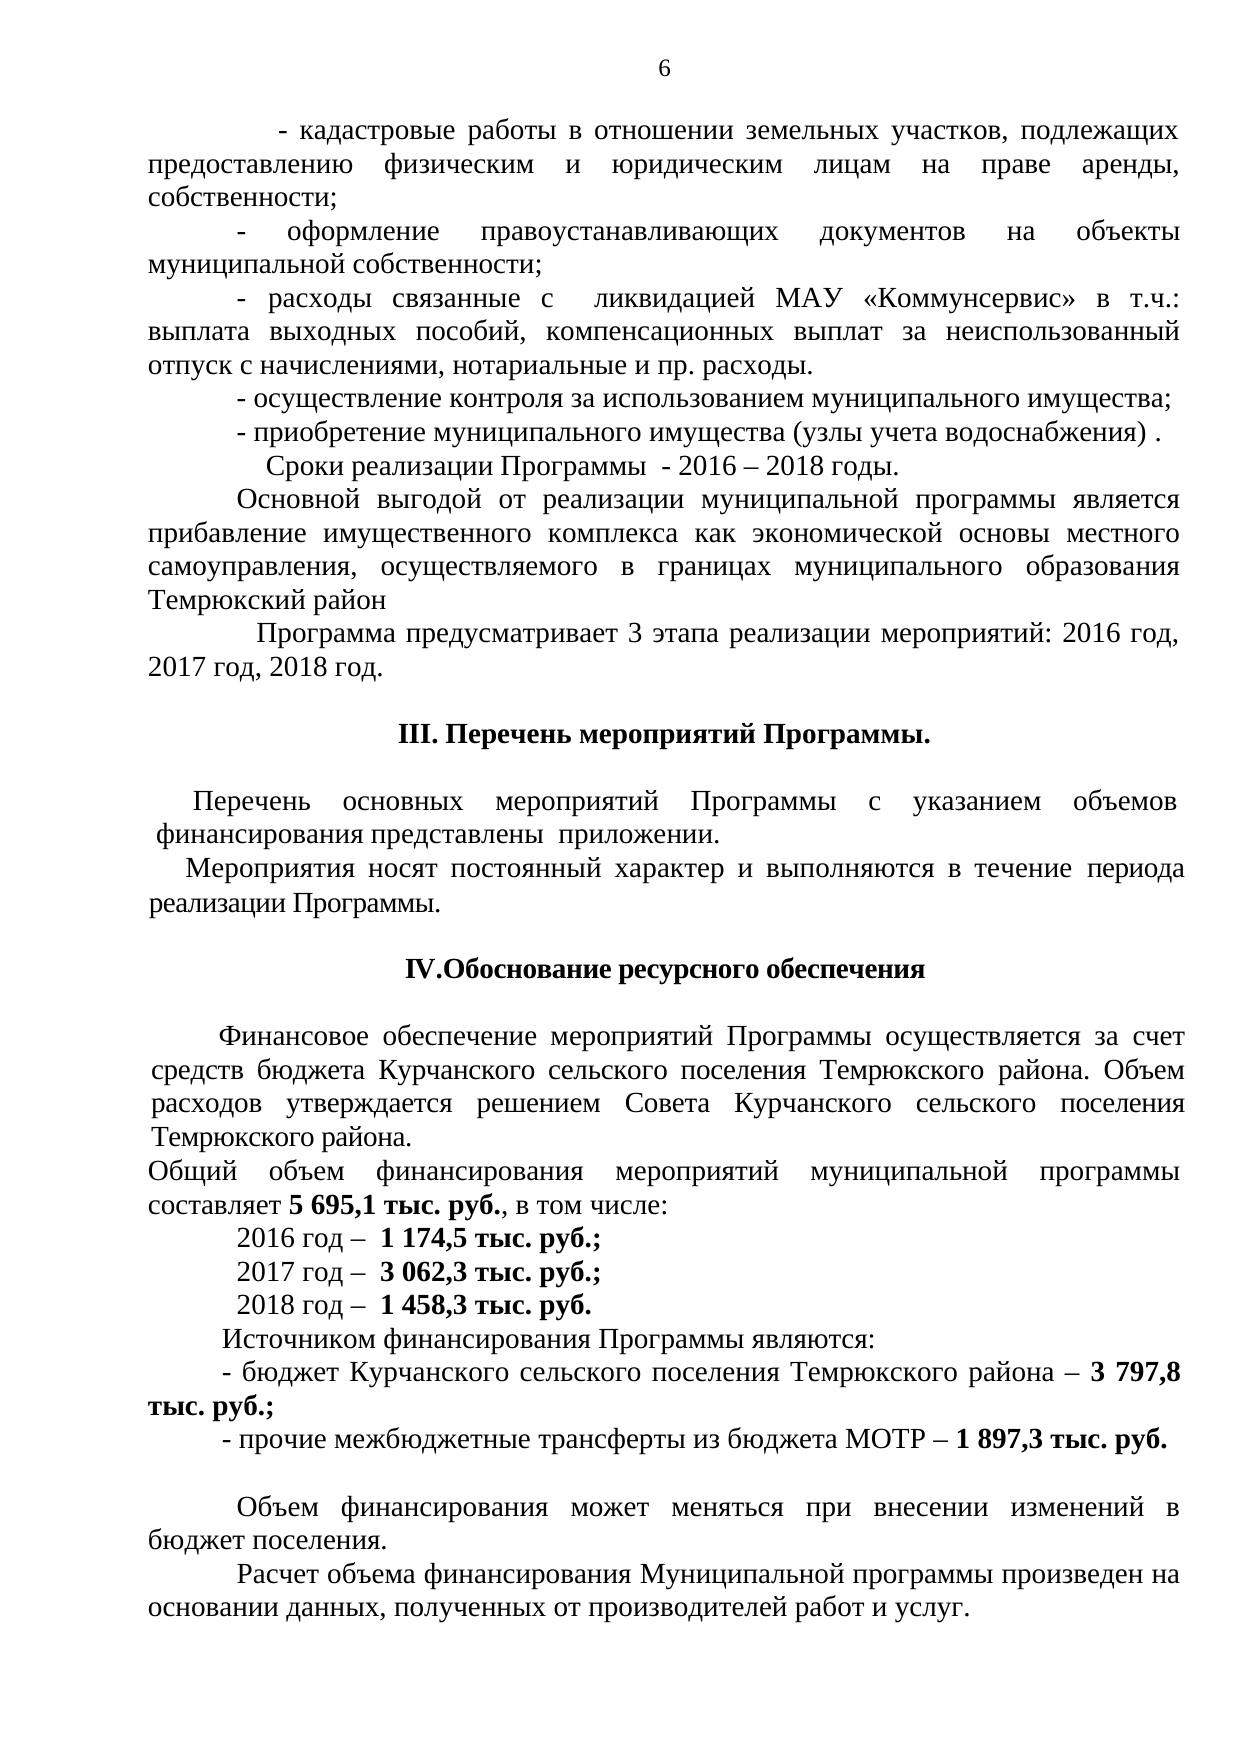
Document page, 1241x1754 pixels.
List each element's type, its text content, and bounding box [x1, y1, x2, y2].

text IV.Обоснование ресурсного обеспечения [149, 952, 1181, 985]
text - прочие межбюджетные трансферты из бюджета МОТР – 1 897,3 тыс. руб. [148, 1422, 1181, 1455]
text Основной выгодой от реализации муниципальной программы является прибавление имущественного комплекса как экономической основы местного самоуправления, осуществляемого в границах муниципального образования Темрюкский район [148, 481, 1181, 615]
text Финансовое обеспечение мероприятий Программы осуществляется за счет средств бюджета Курчанского сельского поселения Темрюкского района. Объем расходов утверждается решением Совета Курчанского сельского поселения Темрюкского района. [151, 1019, 1185, 1153]
text - расходы связанные с ликвидацией МАУ «Коммунсервис» в т.ч.: выплата выходных пособий, компенсационных выплат за неиспользованный отпуск с начислениями, нотариальные и пр. расходы. [148, 280, 1181, 381]
text - приобретение муниципального имущества (узлы учета водоснабжения) . [148, 414, 1181, 448]
text Расчет объема финансирования Муниципальной программы произведен на основании данных, полученных от производителей работ и услуг. [148, 1556, 1181, 1623]
text - кадастровые работы в отношении земельных участков, подлежащих предоставлению физическим и юридическим лицам на праве аренды, собственности; [148, 112, 1181, 213]
text 2016 год – 1 174,5 тыс. руб.; [148, 1220, 1181, 1254]
text Перечень основных мероприятий Программы с указанием объемов финансирования представлены приложении. [156, 783, 1178, 850]
text Мероприятия носят постоянный характер и выполняются в течение периода реализации Программы. [149, 850, 1185, 919]
text 2018 год – 1 458,3 тыс. руб. [148, 1287, 1181, 1321]
text - оформление правоустанавливающих документов на объекты муниципальной собственности; [148, 213, 1181, 280]
text Объем финансирования может меняться при внесении изменений в бюджет поселения. [148, 1489, 1181, 1556]
text - бюджет Курчанского сельского поселения Темрюкского района – 3 797,8 тыс. руб.; [148, 1354, 1181, 1422]
text 2017 год – 3 062,3 тыс. руб.; [148, 1254, 1181, 1287]
text Сроки реализации Программы - 2016 – 2018 годы. [148, 448, 1181, 481]
text Источником финансирования Программы являются: [148, 1321, 1181, 1354]
text - осуществление контроля за использованием муниципального имущества; [148, 381, 1181, 414]
text Общий объем финансирования мероприятий муниципальной программы составляет 5 695,1 тыс. руб., в том числе: [148, 1153, 1181, 1220]
text III. Перечень мероприятий Программы. [148, 716, 1181, 749]
text Программа предусматривает 3 этапа реализации мероприятий: 2016 год, 2017 год, 2018 год. [148, 615, 1181, 682]
